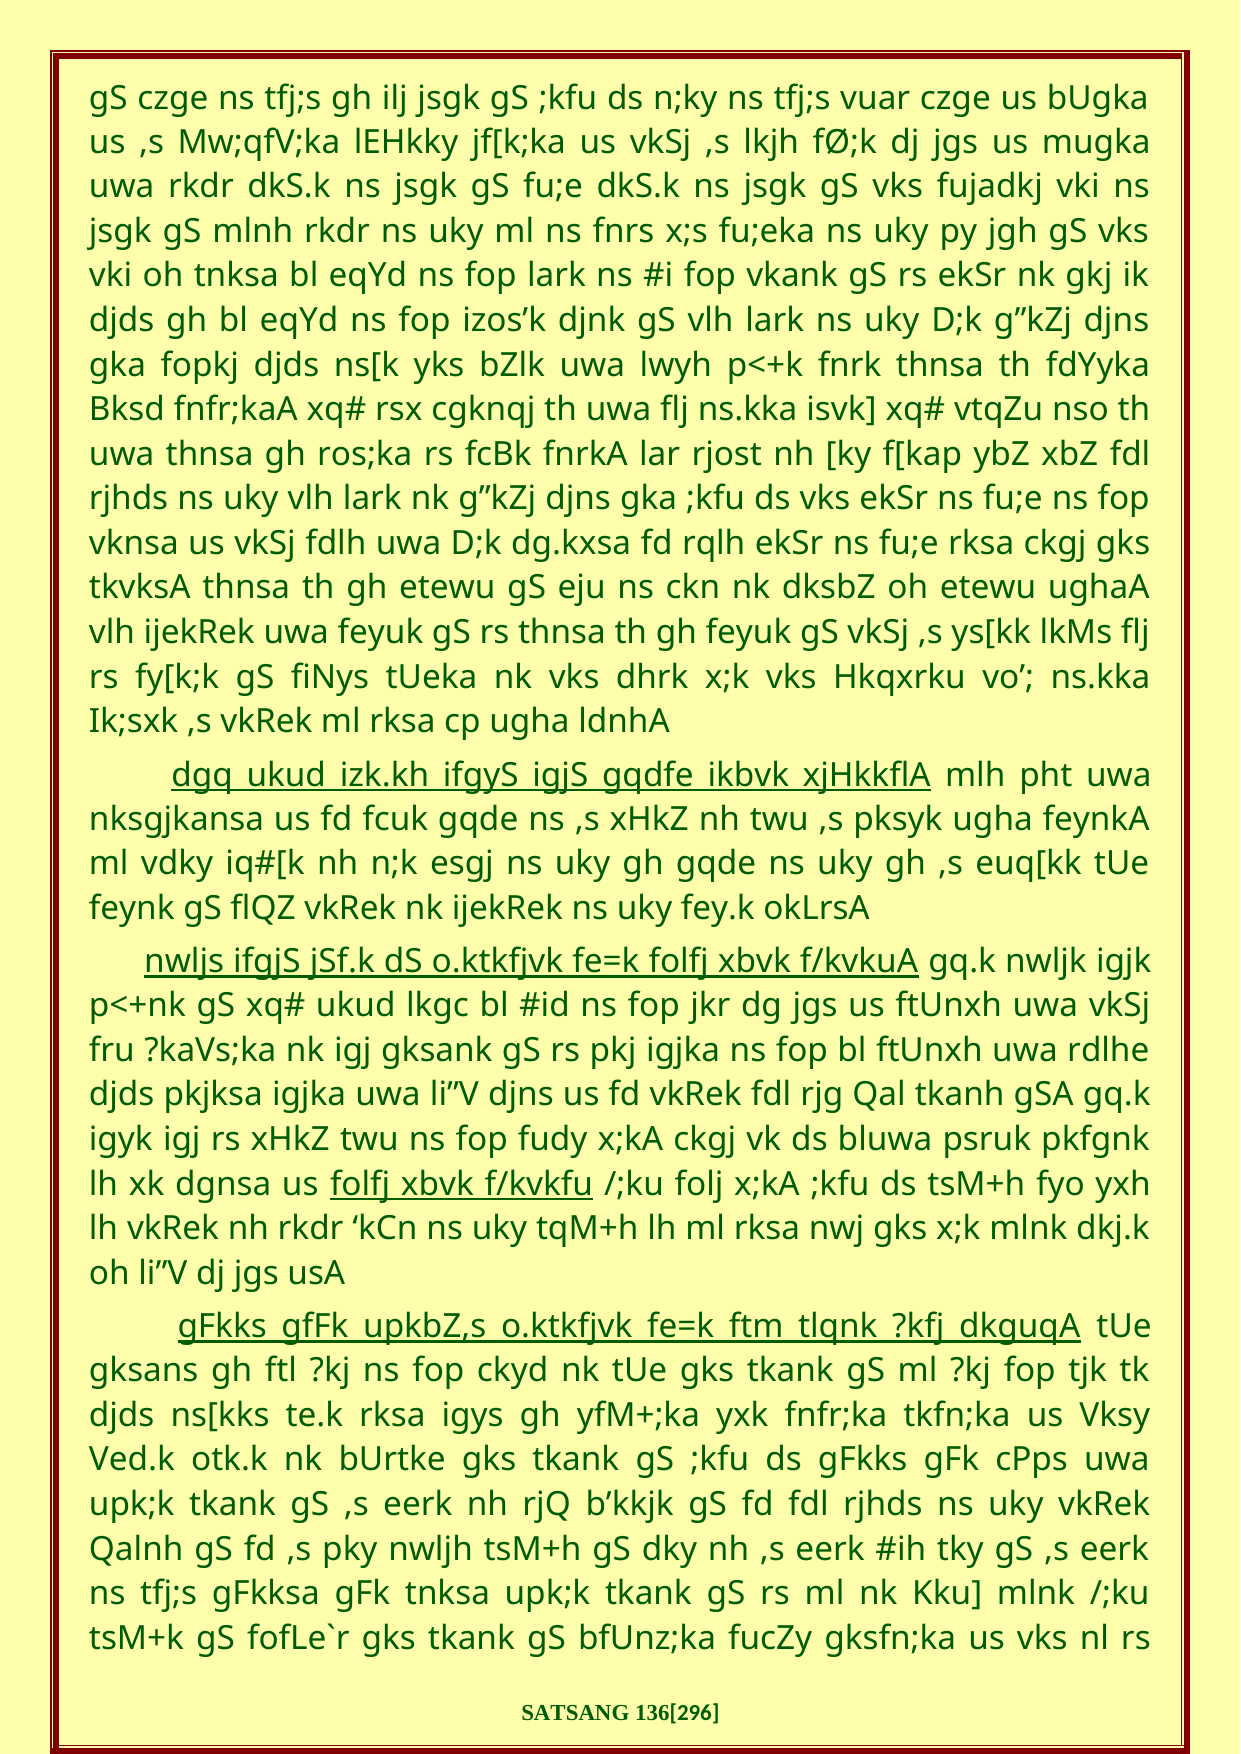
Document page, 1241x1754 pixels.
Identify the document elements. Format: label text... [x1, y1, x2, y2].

text dgq ukud izk.kh ifgyS igjS gqdfe ikbvk xjHkkflA mlh pht uwa nksgjkansa us fd fcuk gqde ns ,s xHkZ nh twu ,s pksyk ugha feynkA ml vdky iq#[k nh n;k esgj ns uky gh gqde ns uky gh ,s euq[kk tUe feynk gS flQZ vkRek nk ijekRek ns uky fey.k okLrsA [89, 751, 1152, 929]
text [89, 1302, 1152, 1659]
text nwljs ifgjS jSf.k dS o.ktkfjvk fe=k folfj xbvk f/kvkuA gq.k nwljk igjk p<+nk gS xq# ukud lkgc bl #id ns fop jkr dg jgs us ftUnxh uwa vkSj fru ?kaVs;ka nk igj gksank gS rs pkj igjka ns fop bl ftUnxh uwa rdlhe djds pkjksa igjka uwa li”V djns us fd vkRek fdl rjg Qal tkanh gSA gq.k igyk igj rs xHkZ twu ns fop fudy x;kA ckgj vk ds bluwa psruk pkfgnk lh xk dgnsa us folfj xbvk f/kvkfu /;ku folj x;kA ;kfu ds tsM+h fyo yxh lh vkRek nh rkdr ‘kCn ns uky tqM+h lh ml rksa nwj gks x;k mlnk dkj.k oh li”V dj jgs usA [89, 937, 1152, 1294]
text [89, 74, 1152, 742]
